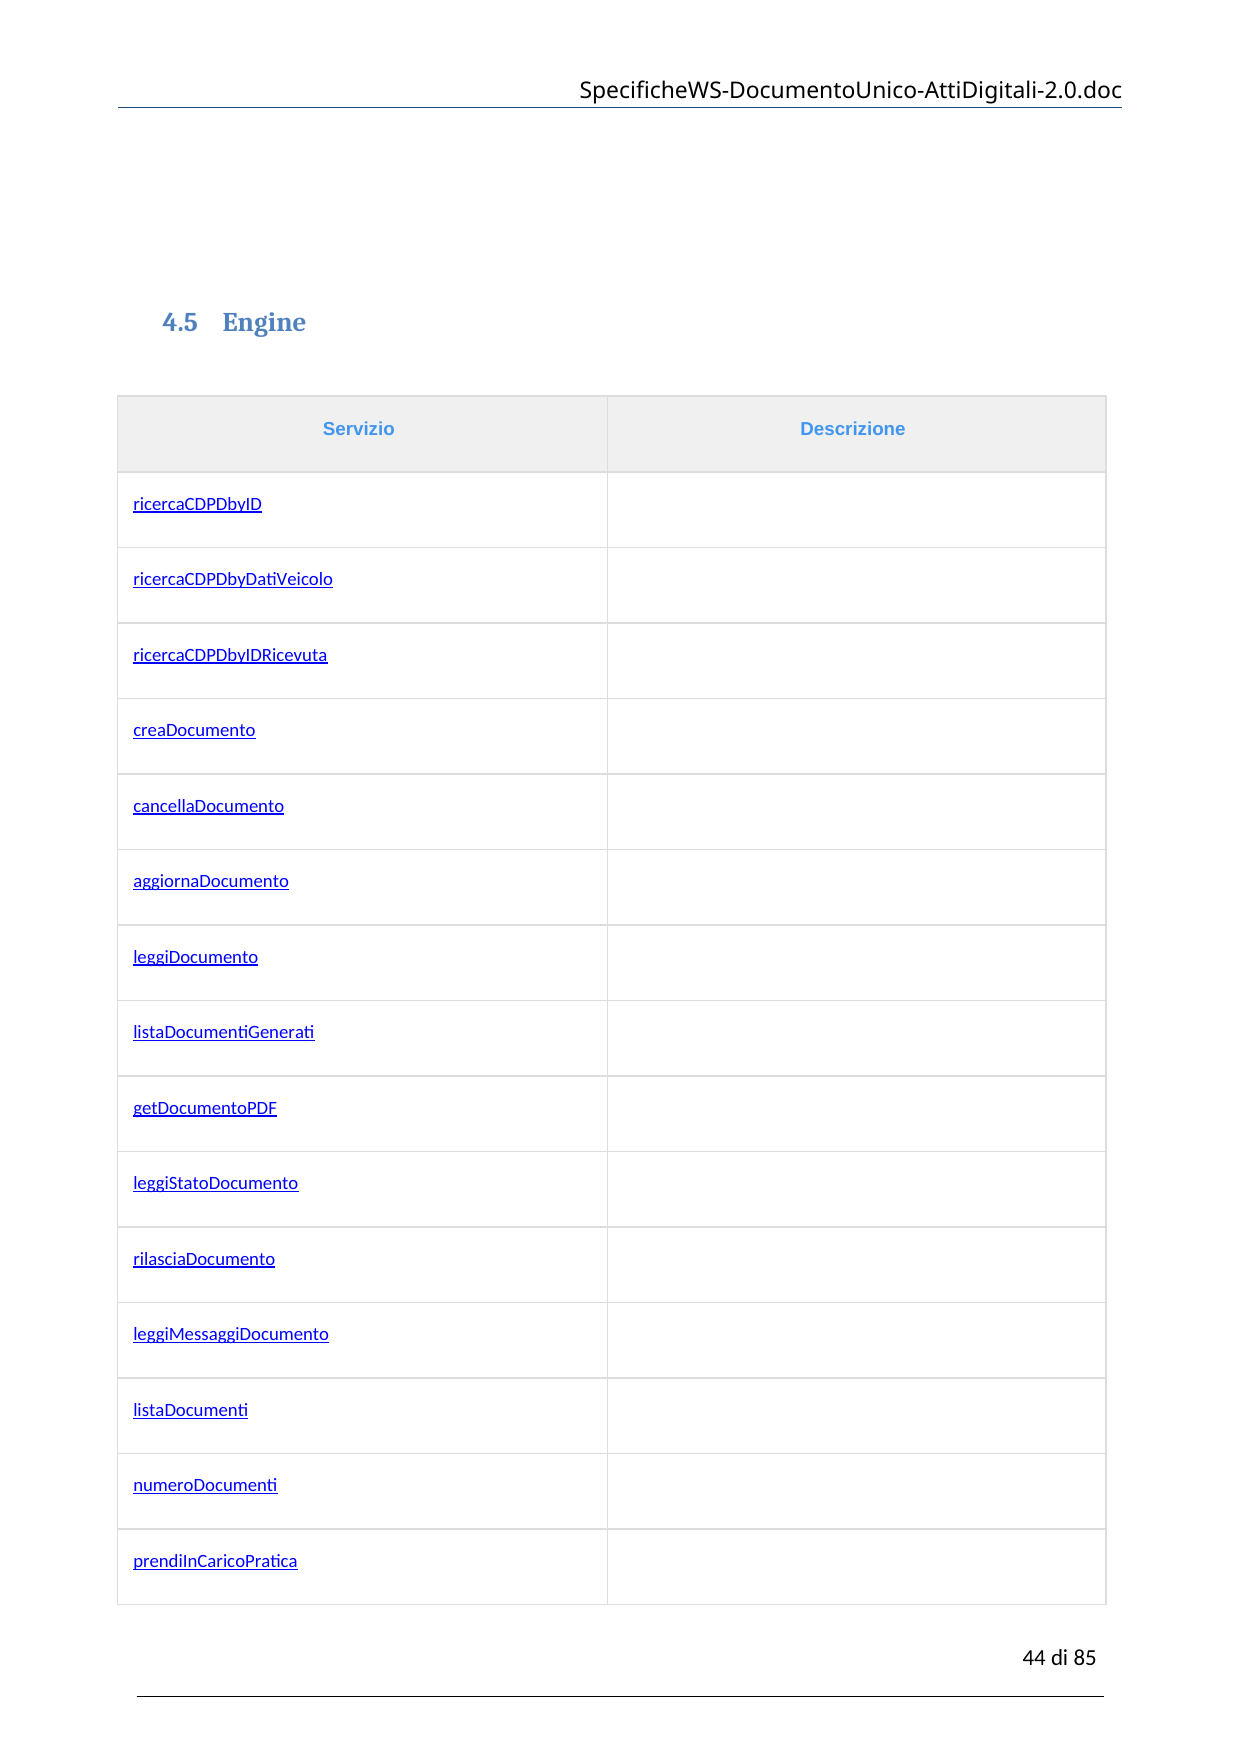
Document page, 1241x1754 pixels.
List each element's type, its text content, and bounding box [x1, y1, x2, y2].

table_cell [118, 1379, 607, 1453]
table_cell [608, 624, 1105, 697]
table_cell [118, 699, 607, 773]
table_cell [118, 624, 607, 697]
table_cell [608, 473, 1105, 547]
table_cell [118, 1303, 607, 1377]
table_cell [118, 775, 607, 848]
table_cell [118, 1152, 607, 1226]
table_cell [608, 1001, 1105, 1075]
subtitle Engine [162, 307, 1122, 338]
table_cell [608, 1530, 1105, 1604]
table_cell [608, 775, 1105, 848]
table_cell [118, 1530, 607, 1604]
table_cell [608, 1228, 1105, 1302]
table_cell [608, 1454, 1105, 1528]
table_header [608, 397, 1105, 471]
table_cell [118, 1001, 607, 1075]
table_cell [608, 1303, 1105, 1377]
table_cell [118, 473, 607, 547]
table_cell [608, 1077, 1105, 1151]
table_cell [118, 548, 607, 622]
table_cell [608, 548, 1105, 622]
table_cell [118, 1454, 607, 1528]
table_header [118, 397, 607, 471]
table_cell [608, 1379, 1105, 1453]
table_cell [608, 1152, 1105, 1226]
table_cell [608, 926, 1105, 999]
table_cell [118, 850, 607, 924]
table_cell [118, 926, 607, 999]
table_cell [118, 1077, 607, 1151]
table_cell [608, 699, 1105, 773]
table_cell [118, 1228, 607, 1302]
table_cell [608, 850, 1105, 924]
